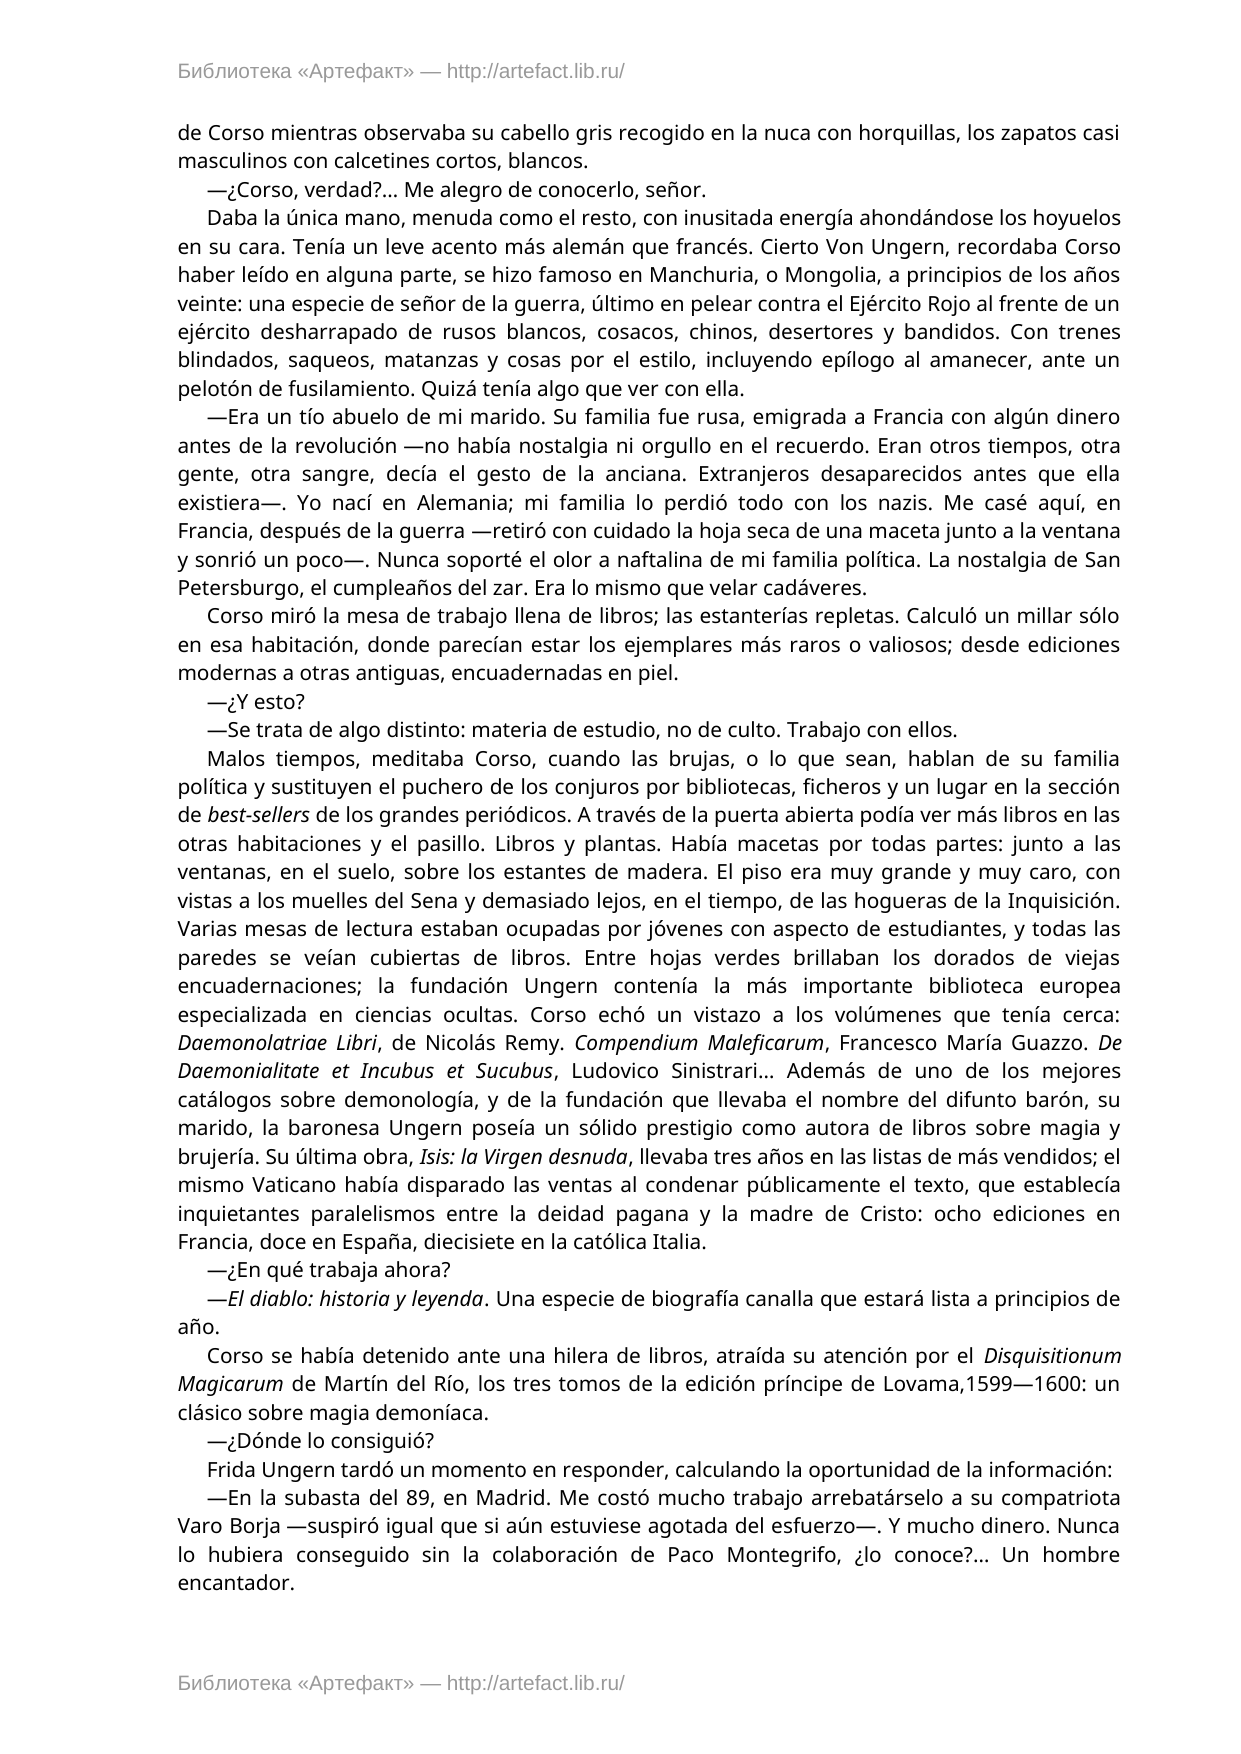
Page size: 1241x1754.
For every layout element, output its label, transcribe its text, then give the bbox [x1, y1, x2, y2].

text Malos tiempos, meditaba Corso, cuando las brujas, o lo que sean, hablan de su familia política y sustituyen el puchero de los conjuros por bibliotecas, ficheros y un lugar en la sección de best-sellers de los grandes periódicos. A través de la puerta abierta podía ver más libros en las otras habitaciones y el pasillo. Libros y plantas. Había macetas por todas partes: junto a las ventanas, en el suelo, sobre los estantes de madera. El piso era muy grande y muy caro, con vistas a los muelles del Sena y demasiado lejos, en el tiempo, de las hogueras de la Inquisición. Varias mesas de lectura estaban ocupadas por jóvenes con aspecto de estudiantes, y todas las paredes se veían cubiertas de libros. Entre hojas verdes brillaban los dorados de viejas encuadernaciones; la fundación Ungern contenía la más importante biblioteca europea especializada en ciencias ocultas. Corso echó un vistazo a los volúmenes que tenía cerca: Daemonolatriae Libri, de Nicolás Remy. Compendium Maleficarum, Francesco María Guazzo. De Daemonialitate et Incubus et Sucubus, Ludovico Sinistrari… Además de uno de los mejores catálogos sobre demonología, y de la fundación que llevaba el nombre del difunto barón, su marido, la baronesa Ungern poseía un sólido prestigio como autora de libros sobre magia y brujería. Su última obra, Isis: la Virgen desnuda, llevaba tres años en las listas de más vendidos; el mismo Vaticano había disparado las ventas al condenar públicamente el texto, que establecía inquietantes paralelismos entre la deidad pagana y la madre de Cristo: ocho ediciones en Francia, doce en España, diecisiete en la católica Italia. [177, 744, 1122, 1256]
text —Se trata de algo distinto: materia de estudio, no de culto. Trabajo con ellos. [177, 715, 1122, 744]
text —En la subasta del 89, en Madrid. Me costó mucho trabajo arrebatárselo a su compatriota Varo Borja —suspiró igual que si aún estuviese agotada del esfuerzo—. Y mucho dinero. Nunca lo hubiera conseguido sin la colaboración de Paco Montegrifo, ¿lo conoce?… Un hombre encantador. [177, 1483, 1122, 1597]
text —¿En qué trabaja ahora? [177, 1256, 1122, 1284]
text Corso se había detenido ante una hilera de libros, atraída su atención por el Disquisitionum Magicarum de Martín del Río, los tres tomos de la edición príncipe de Lovama,1599—1600: un clásico sobre magia demoníaca. [177, 1341, 1122, 1426]
text —El diablo: historia y leyenda. Una especie de biografía canalla que estará lista a principios de año. [177, 1284, 1122, 1341]
text —Era un tío abuelo de mi marido. Su familia fue rusa, emigrada a Francia con algún dinero antes de la revolución —no había nostalgia ni orgullo en el recuerdo. Eran otros tiempos, otra gente, otra sangre, decía el gesto de la anciana. Extranjeros desaparecidos antes que ella existiera—. Yo nací en Alemania; mi familia lo perdió todo con los nazis. Me casé aquí, en Francia, después de la guerra —retiró con cuidado la hoja seca de una maceta junto a la ventana y sonrió un poco—. Nunca soporté el olor a naftalina de mi familia política. La nostalgia de San Petersburgo, el cumpleaños del zar. Era lo mismo que velar cadáveres. [177, 402, 1122, 602]
text Frida Ungern tardó un momento en responder, calculando la oportunidad de la información: [177, 1455, 1122, 1483]
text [177, 118, 1122, 175]
text Daba la única mano, menuda como el resto, con inusitada energía ahondándose los hoyuelos en su cara. Tenía un leve acento más alemán que francés. Cierto Von Ungern, recordaba Corso haber leído en alguna parte, se hizo famoso en Manchuria, o Mongolia, a principios de los años veinte: una especie de señor de la guerra, último en pelear contra el Ejército Rojo al frente de un ejército desharrapado de rusos blancos, cosacos, chinos, desertores y bandidos. Con trenes blindados, saqueos, matanzas y cosas por el estilo, incluyendo epílogo al amanecer, ante un pelotón de fusilamiento. Quizá tenía algo que ver con ella. [177, 203, 1122, 402]
text Corso miró la mesa de trabajo llena de libros; las estanterías repletas. Calculó un millar sólo en esa habitación, donde parecían estar los ejemplares más raros o valiosos; desde ediciones modernas a otras antiguas, encuadernadas en piel. [177, 602, 1122, 687]
text —¿Y esto? [177, 687, 1122, 715]
text —¿Corso, verdad?… Me alegro de conocerlo, señor. [177, 175, 1122, 203]
text —¿Dónde lo consiguió? [177, 1426, 1122, 1455]
